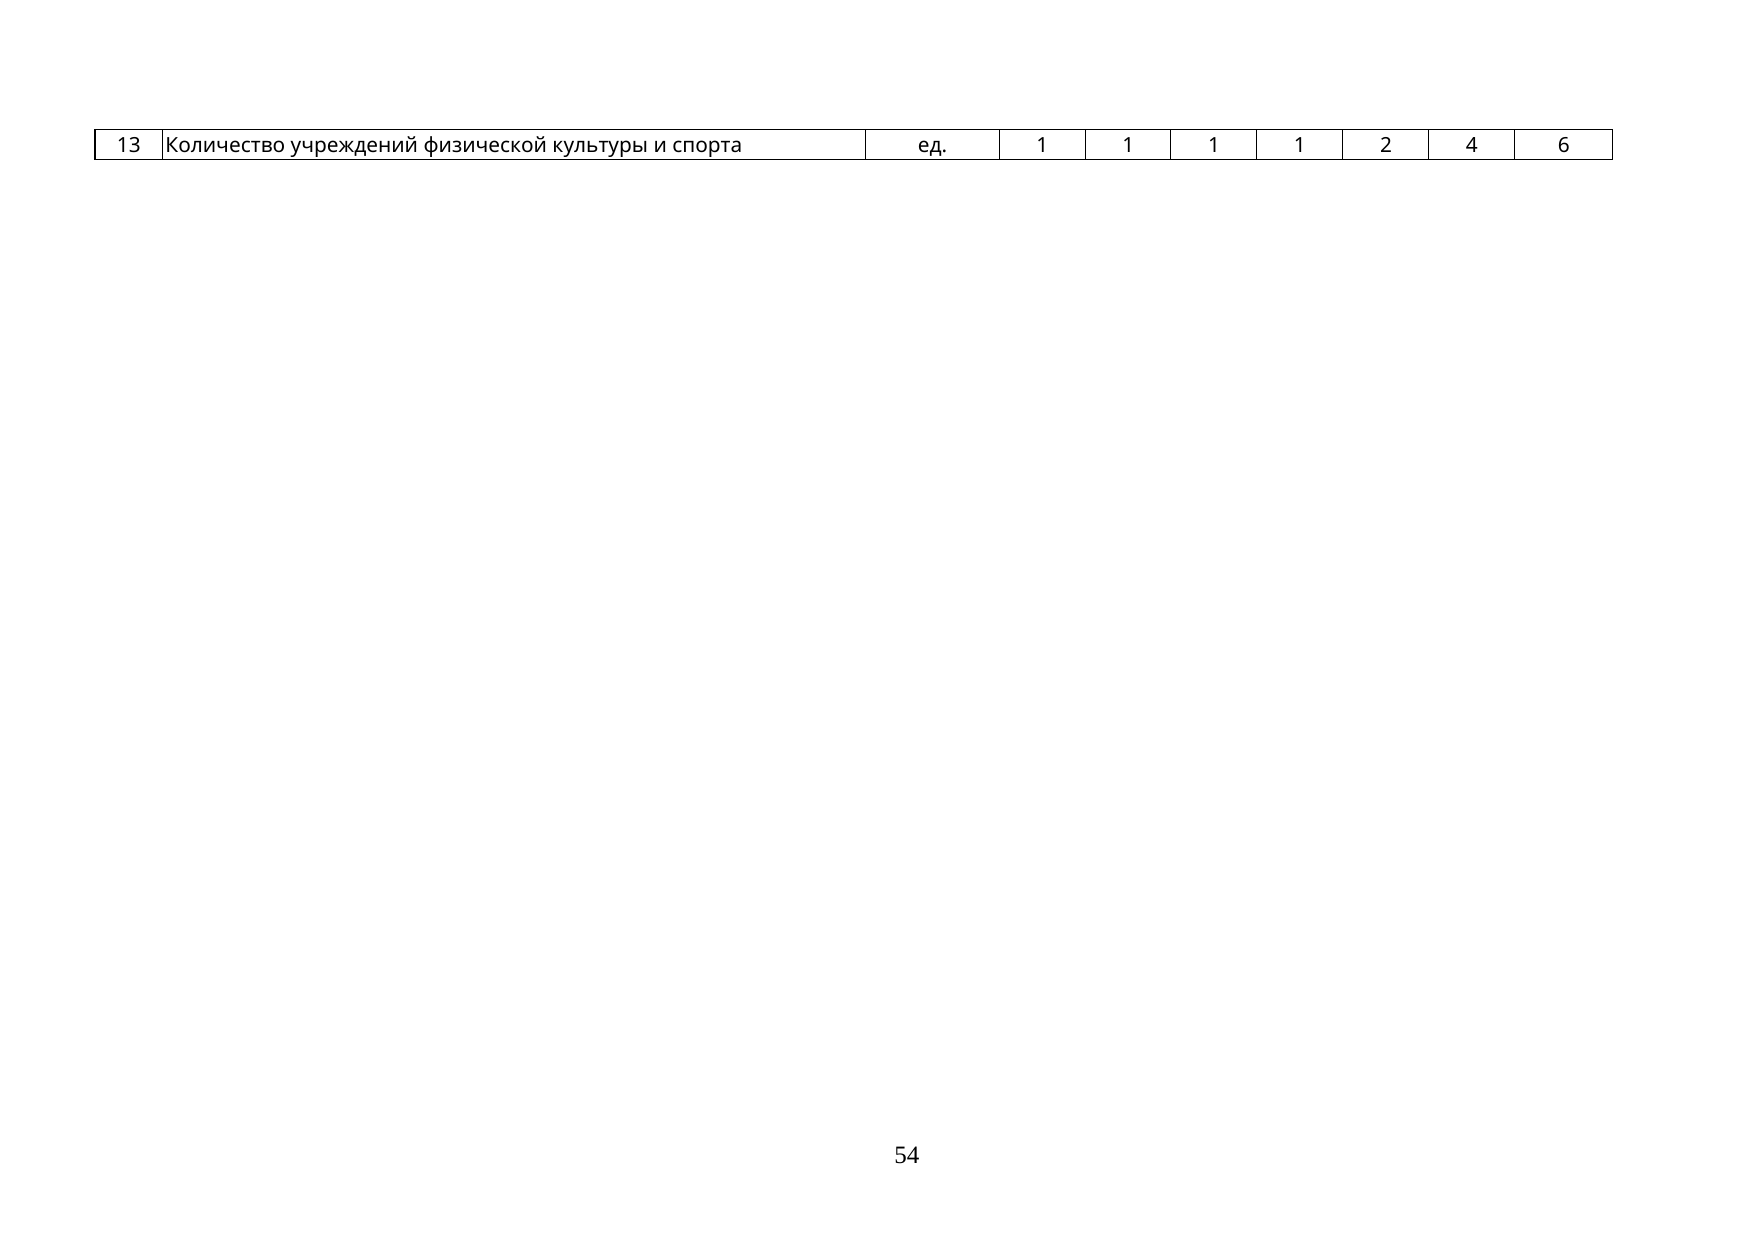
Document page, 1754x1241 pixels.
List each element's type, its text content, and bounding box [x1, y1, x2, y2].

table_cell 1 [1171, 130, 1256, 159]
table_cell 1 [1000, 130, 1085, 159]
table_cell ед. [866, 130, 999, 159]
table_cell 1 [1086, 130, 1170, 159]
table_cell 1 [1257, 130, 1342, 159]
table_cell 13 [96, 130, 162, 159]
table_cell Количество учреждений физической культуры и спорта [163, 130, 865, 159]
table_cell 6 [1515, 130, 1612, 159]
table_cell 2 [1343, 130, 1428, 159]
table_cell 4 [1429, 130, 1514, 159]
